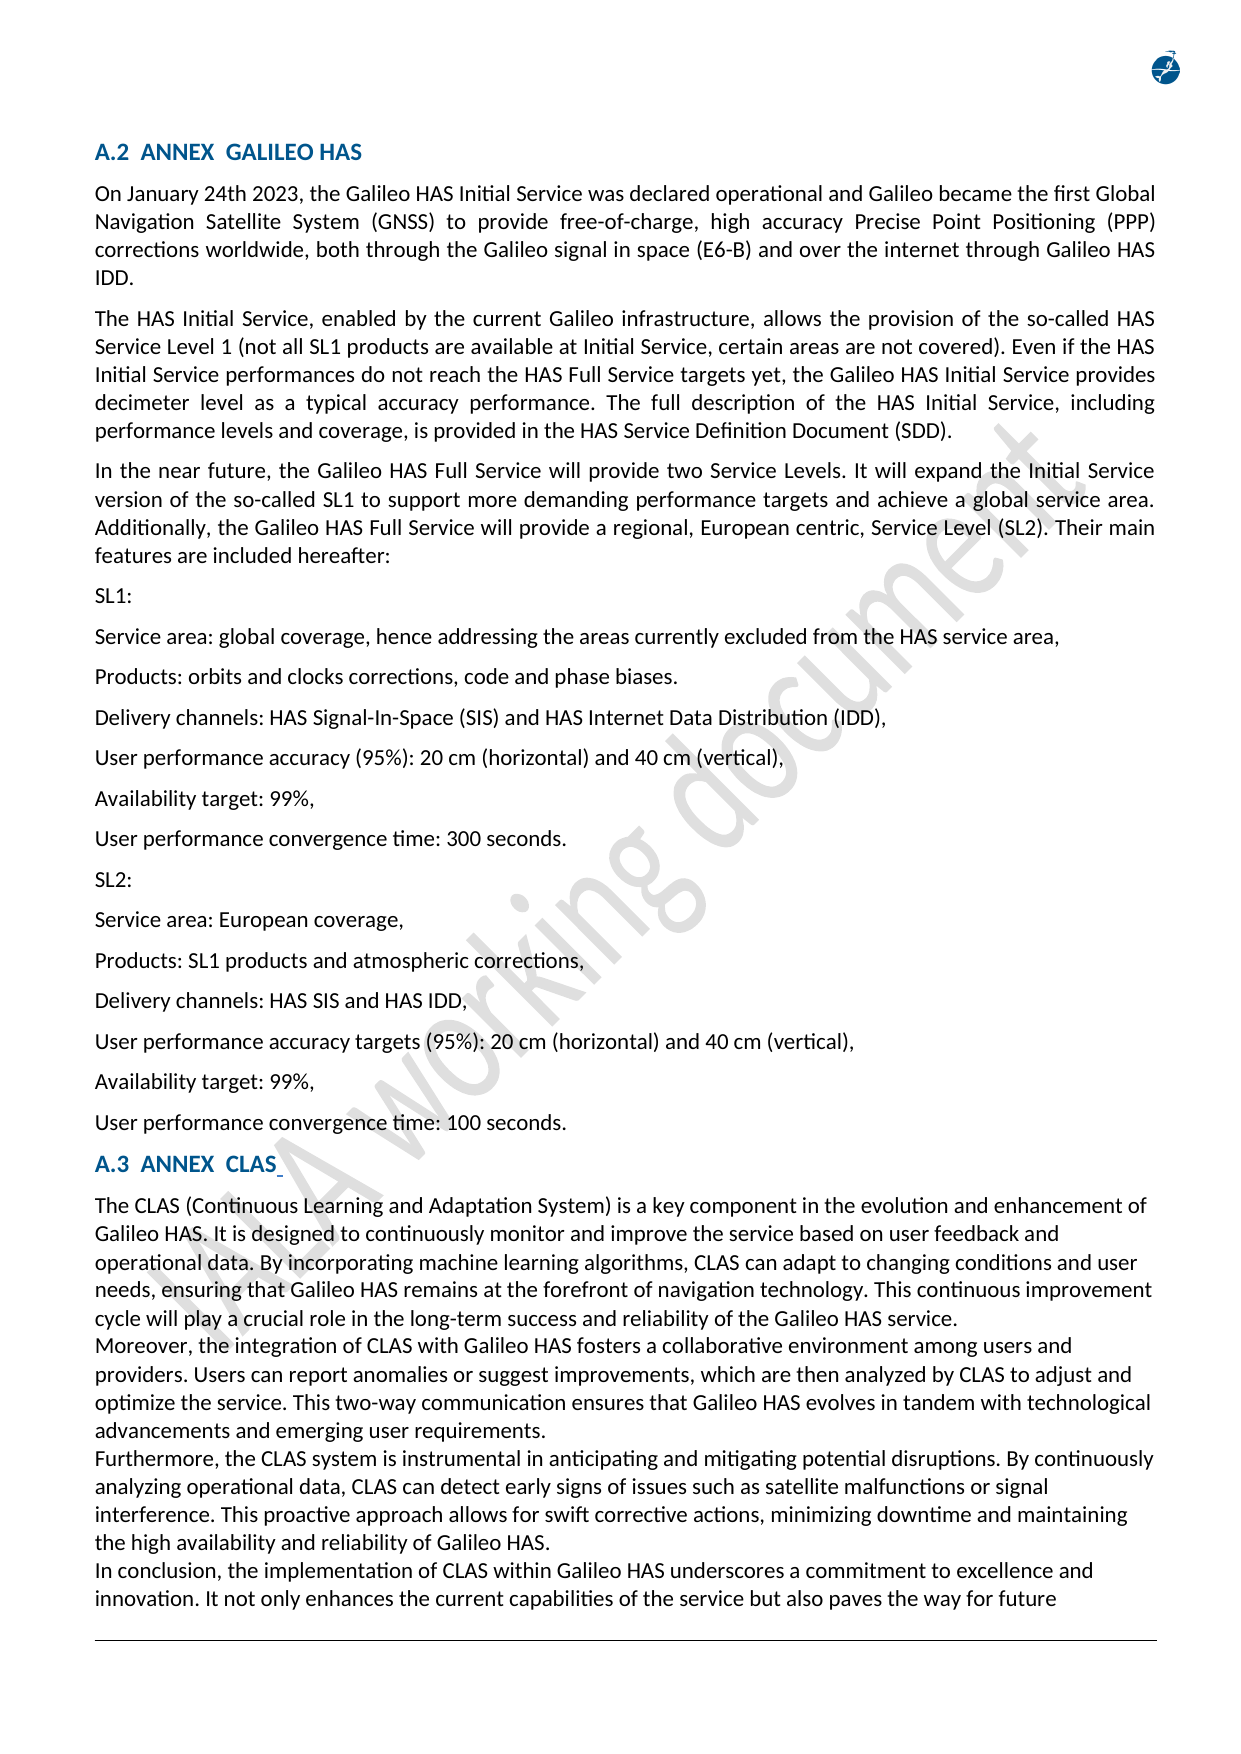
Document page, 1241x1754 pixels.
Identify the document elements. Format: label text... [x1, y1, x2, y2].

text User performance accuracy targets (95%): 20 cm (horizontal) and 40 cm (vertical), [94, 1027, 1157, 1055]
list A.2 ANNEX Galileo HAS [94, 136, 1157, 167]
text User performance convergence time: 100 seconds. [94, 1108, 1157, 1136]
text Availability target: 99%, [94, 1067, 1157, 1096]
text Delivery channels: HAS SIS and HAS IDD, [94, 986, 1157, 1014]
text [94, 1556, 1157, 1612]
text Service area: global coverage, hence addressing the areas currently excluded from the HAS service area, [94, 622, 1157, 650]
text Delivery channels: HAS Signal-In-Space (SIS) and HAS Internet Data Distribution (IDD), [94, 703, 1157, 731]
text SL2: [94, 865, 1157, 893]
text The HAS Initial Service, enabled by the current Galileo infrastructure, allows the provision of the so-called HAS Service Level 1 (not all SL1 products are available at Initial Service, certain areas are not covered). Even if the HAS Initial Service performances do not reach the HAS Full Service targets yet, the Galileo HAS Initial Service provides decimeter level as a typical accuracy performance. The full description of the HAS Initial Service, including performance levels and coverage, is provided in the HAS Service Definition Document (SDD). [94, 304, 1157, 444]
text In the near future, the Galileo HAS Full Service will provide two Service Levels. It will expand the Initial Service version of the so-called SL1 to support more demanding performance targets and achieve a global service area. Additionally, the Galileo HAS Full Service will provide a regional, European centric, Service Level (SL2). Their main features are included hereafter: [94, 457, 1157, 569]
text SL1: [94, 581, 1157, 609]
text User performance convergence time: 300 seconds. [94, 824, 1157, 852]
text Moreover, the integration of CLAS with Galileo HAS fosters a collaborative environment among users and providers. Users can report anomalies or suggest improvements, which are then analyzed by CLAS to adjust and optimize the service. This two-way communication ensures that Galileo HAS evolves in tandem with technological advancements and emerging user requirements. [94, 1332, 1157, 1444]
text Furthermore, the CLAS system is instrumental in anticipating and mitigating potential disruptions. By continuously analyzing operational data, CLAS can detect early signs of issues such as satellite malfunctions or signal interference. This proactive approach allows for swift corrective actions, minimizing downtime and maintaining the high availability and reliability of Galileo HAS. [94, 1444, 1157, 1556]
text Products: orbits and clocks corrections, code and phase biases. [94, 662, 1157, 690]
text User performance accuracy (95%): 20 cm (horizontal) and 40 cm (vertical), [94, 743, 1157, 771]
text On January 24th 2023, the Galileo HAS Initial Service was declared operational and Galileo became the first Global Navigation Satellite System (GNSS) to provide free-of-charge, high accuracy Precise Point Positioning (PPP) corrections worldwide, both through the Galileo signal in space (E6-B) and over the internet through Galileo HAS IDD. [94, 179, 1157, 292]
text Products: SL1 products and atmospheric corrections, [94, 946, 1157, 974]
text Availability target: 99%, [94, 784, 1157, 812]
picture [1120, 0, 1239, 119]
text The CLAS (Continuous Learning and Adaptation System) is a key component in the evolution and enhancement of Galileo HAS. It is designed to continuously monitor and improve the service based on user feedback and operational data. By incorporating machine learning algorithms, CLAS can adapt to changing conditions and user needs, ensuring that Galileo HAS remains at the forefront of navigation technology. This continuous improvement cycle will play a crucial role in the long-term success and reliability of the Galileo HAS service. [94, 1192, 1157, 1332]
text Service area: European coverage, [94, 905, 1157, 933]
list A.3 ANNEX CLAS [94, 1148, 1157, 1179]
